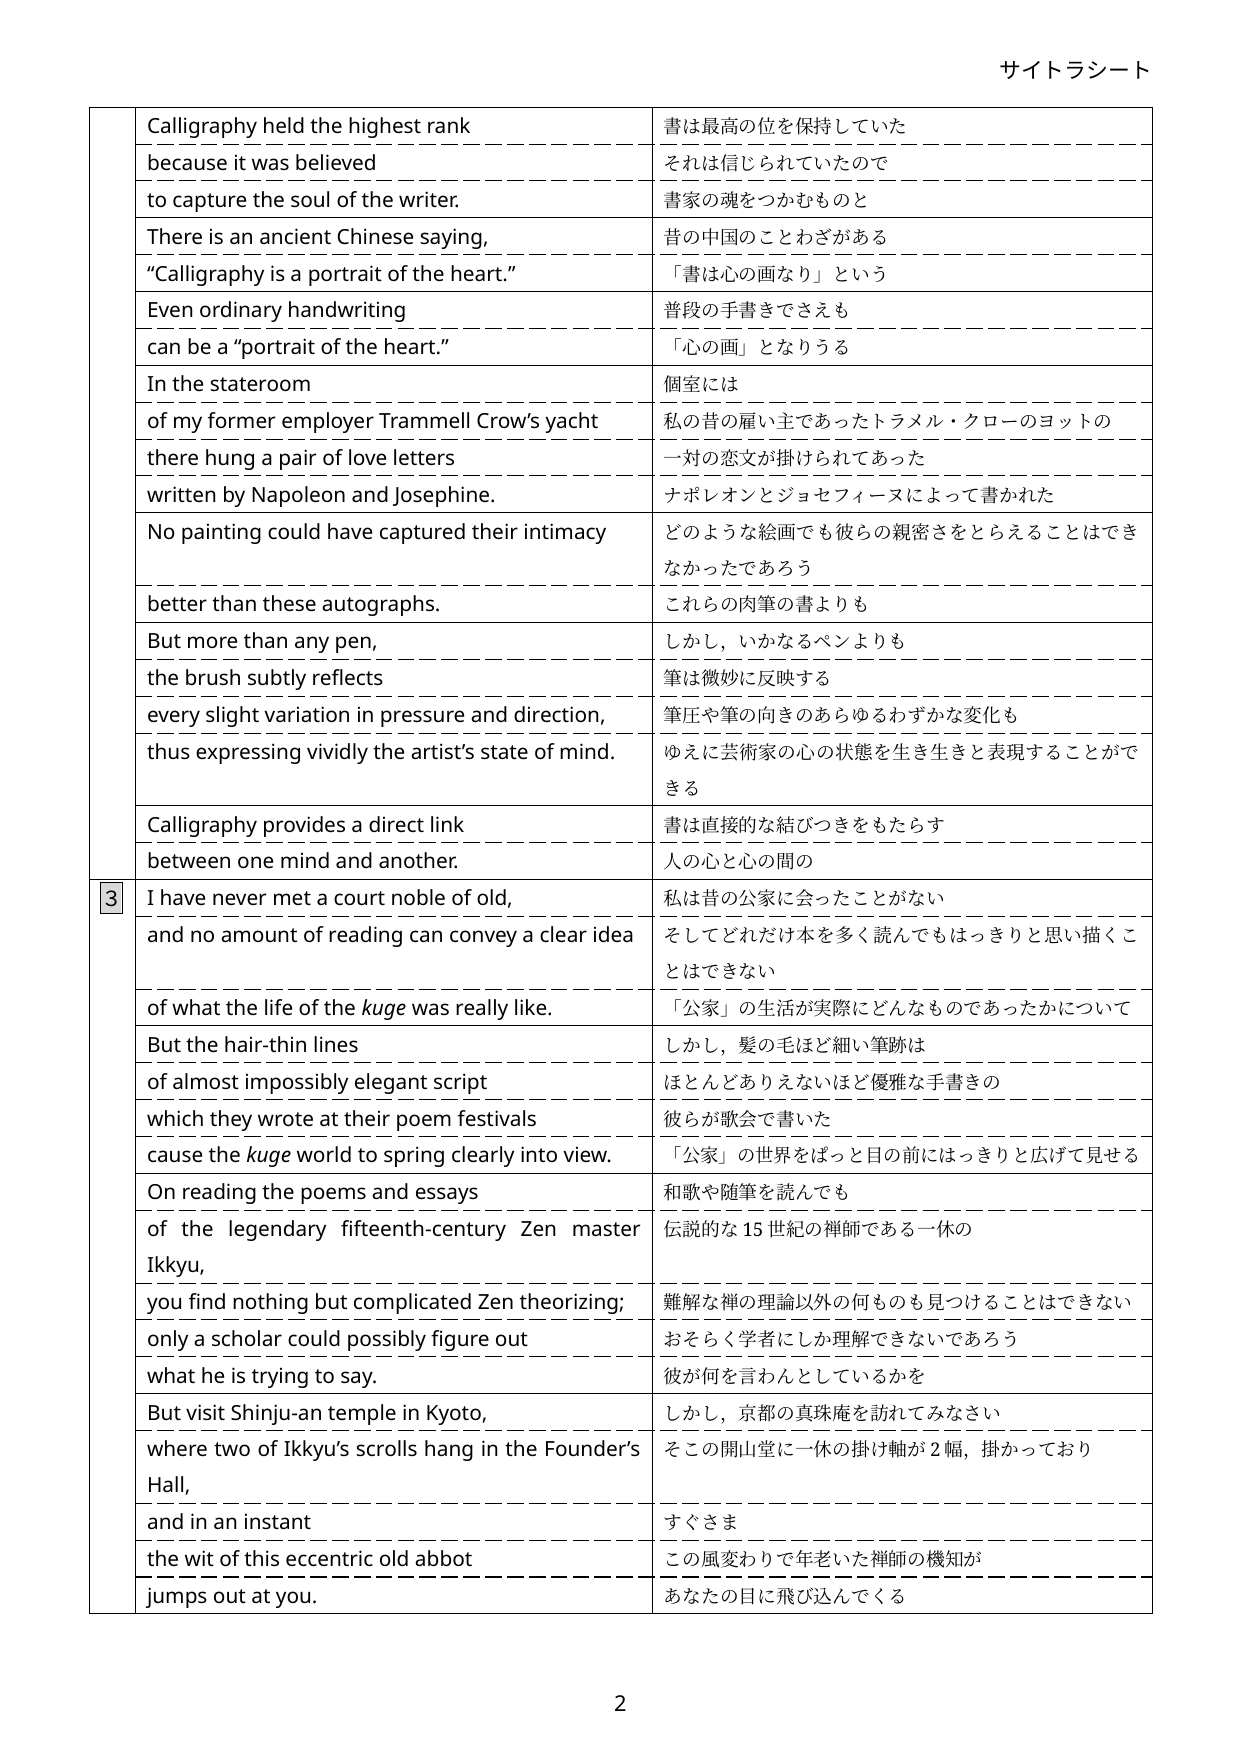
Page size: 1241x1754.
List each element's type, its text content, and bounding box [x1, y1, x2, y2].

table_cell But the hair-thin lines [136, 1026, 652, 1062]
table_cell ほとんどありえないほど優雅な手書きの [653, 1062, 1152, 1099]
table_cell and in an instant [136, 1503, 652, 1539]
table_cell 書家の魂をつかむものと [653, 180, 1152, 217]
table_cell which they wrote at their poem festivals [136, 1099, 652, 1136]
table_cell ゆえに芸術家の心の状態を生き生きと表現することができる [653, 733, 1152, 805]
table_cell of the legendary fifteenth-century Zen master Ikkyu, [136, 1210, 652, 1282]
table_cell 伝説的な15世紀の禅師である一休の [653, 1210, 1152, 1282]
table_cell to capture the soul of the writer. [136, 180, 652, 217]
table_cell どのような絵画でも彼らの親密さをとらえることはできなかったであろう [653, 513, 1152, 585]
table_cell of what the life of the kuge was really like. [136, 989, 652, 1025]
table_cell しかし，京都の真珠庵を訪れてみなさい [653, 1394, 1152, 1430]
table_cell 普段の手書きでさえも [653, 292, 1152, 328]
table_cell しかし，髪の毛ほど細い筆跡は [653, 1026, 1152, 1062]
table_cell 「書は心の画なり」という [653, 254, 1152, 291]
table_cell そしてどれだけ本を多く読んでもはっきりと思い描くことはできない [653, 916, 1152, 988]
table_cell There is an ancient Chinese saying, [136, 218, 652, 254]
table_cell better than these autographs. [136, 585, 652, 622]
table_cell jumps out at you. [136, 1576, 652, 1613]
table_cell 「公家」の世界をぱっと目の前にはっきりと広げて見せる [653, 1136, 1152, 1173]
table_cell between one mind and another. [136, 842, 652, 879]
table_cell 一対の恋文が掛けられてあった [653, 439, 1152, 475]
table_cell the brush subtly reflects [136, 659, 652, 696]
table_cell written by Napoleon and Josephine. [136, 475, 652, 512]
table_cell 個室には [653, 366, 1152, 402]
table_cell of almost impossibly elegant script [136, 1062, 652, 1099]
table_cell can be a “portrait of the heart.” [136, 328, 652, 365]
table_cell 筆圧や筆の向きのあらゆるわずかな変化も [653, 696, 1152, 732]
table_cell and no amount of reading can convey a clear idea [136, 916, 652, 988]
table_cell No painting could have captured their intimacy [136, 513, 652, 585]
table_cell because it was believed [136, 144, 652, 180]
table_cell “Calligraphy is a portrait of the heart.” [136, 254, 652, 291]
table_cell 私の昔の雇い主であったトラメル・クローのヨットの [653, 402, 1152, 438]
table_cell there hung a pair of love letters [136, 439, 652, 475]
table_cell only a scholar could possibly figure out [136, 1319, 652, 1356]
table_cell 和歌や随筆を読んでも [653, 1174, 1152, 1210]
table_cell what he is trying to say. [136, 1356, 652, 1393]
table_cell これらの肉筆の書よりも [653, 585, 1152, 622]
table_cell where two of Ikkyu’s scrolls hang in the Founder’s Hall, [136, 1430, 652, 1503]
table_cell 彼らが歌会で書いた [653, 1099, 1152, 1136]
table_cell 私は昔の公家に会ったことがない [653, 880, 1152, 916]
table_cell ナポレオンとジョセフィーヌによって書かれた [653, 475, 1152, 512]
table_cell But visit Shinju-an temple in Kyoto, [136, 1394, 652, 1430]
table_cell 書は最高の位を保持していた [653, 108, 1152, 143]
table_cell Even ordinary handwriting [136, 292, 652, 328]
table_cell 書は直接的な結びつきをもたらす [653, 806, 1152, 842]
table_cell 人の心と心の間の [653, 842, 1152, 879]
table_cell On reading the poems and essays [136, 1174, 652, 1210]
table_cell 昔の中国のことわざがある [653, 218, 1152, 254]
table_cell But more than any pen, [136, 623, 652, 659]
table_cell 筆は微妙に反映する [653, 659, 1152, 696]
table_cell しかし，いかなるペンよりも [653, 623, 1152, 659]
table_cell 彼が何を言わんとしているかを [653, 1356, 1152, 1393]
table_cell the wit of this eccentric old abbot [136, 1540, 652, 1576]
table_cell of my former employer Trammell Crow’s yacht [136, 402, 652, 438]
table_cell すぐさま [653, 1503, 1152, 1539]
table_cell you find nothing but complicated Zen theorizing; [136, 1283, 652, 1319]
table_cell cause the kuge world to spring clearly into view. [136, 1136, 652, 1173]
table_cell この風変わりで年老いた禅師の機知が [653, 1540, 1152, 1576]
table_cell それは信じられていたので [653, 144, 1152, 180]
table_cell every slight variation in pressure and direction, [136, 696, 652, 732]
table_cell おそらく学者にしか理解できないであろう [653, 1319, 1152, 1356]
table_cell thus expressing vividly the artist’s state of mind. [136, 733, 652, 805]
table_cell I have never met a court noble of old, [136, 880, 652, 916]
table_cell あなたの目に飛び込んでくる [653, 1576, 1152, 1613]
table_cell 「公家」の生活が実際にどんなものであったかについて [653, 989, 1152, 1025]
table_cell Calligraphy provides a direct link [136, 806, 652, 842]
table_cell In the stateroom [136, 366, 652, 402]
table_cell ３ [90, 880, 135, 1613]
table_cell そこの開山堂に一休の掛け軸が2幅，掛かっており [653, 1430, 1152, 1503]
table_cell 「心の画」となりうる [653, 328, 1152, 365]
table_cell 難解な禅の理論以外の何ものも見つけることはできない [653, 1283, 1152, 1319]
table_cell Calligraphy held the highest rank [136, 108, 652, 143]
